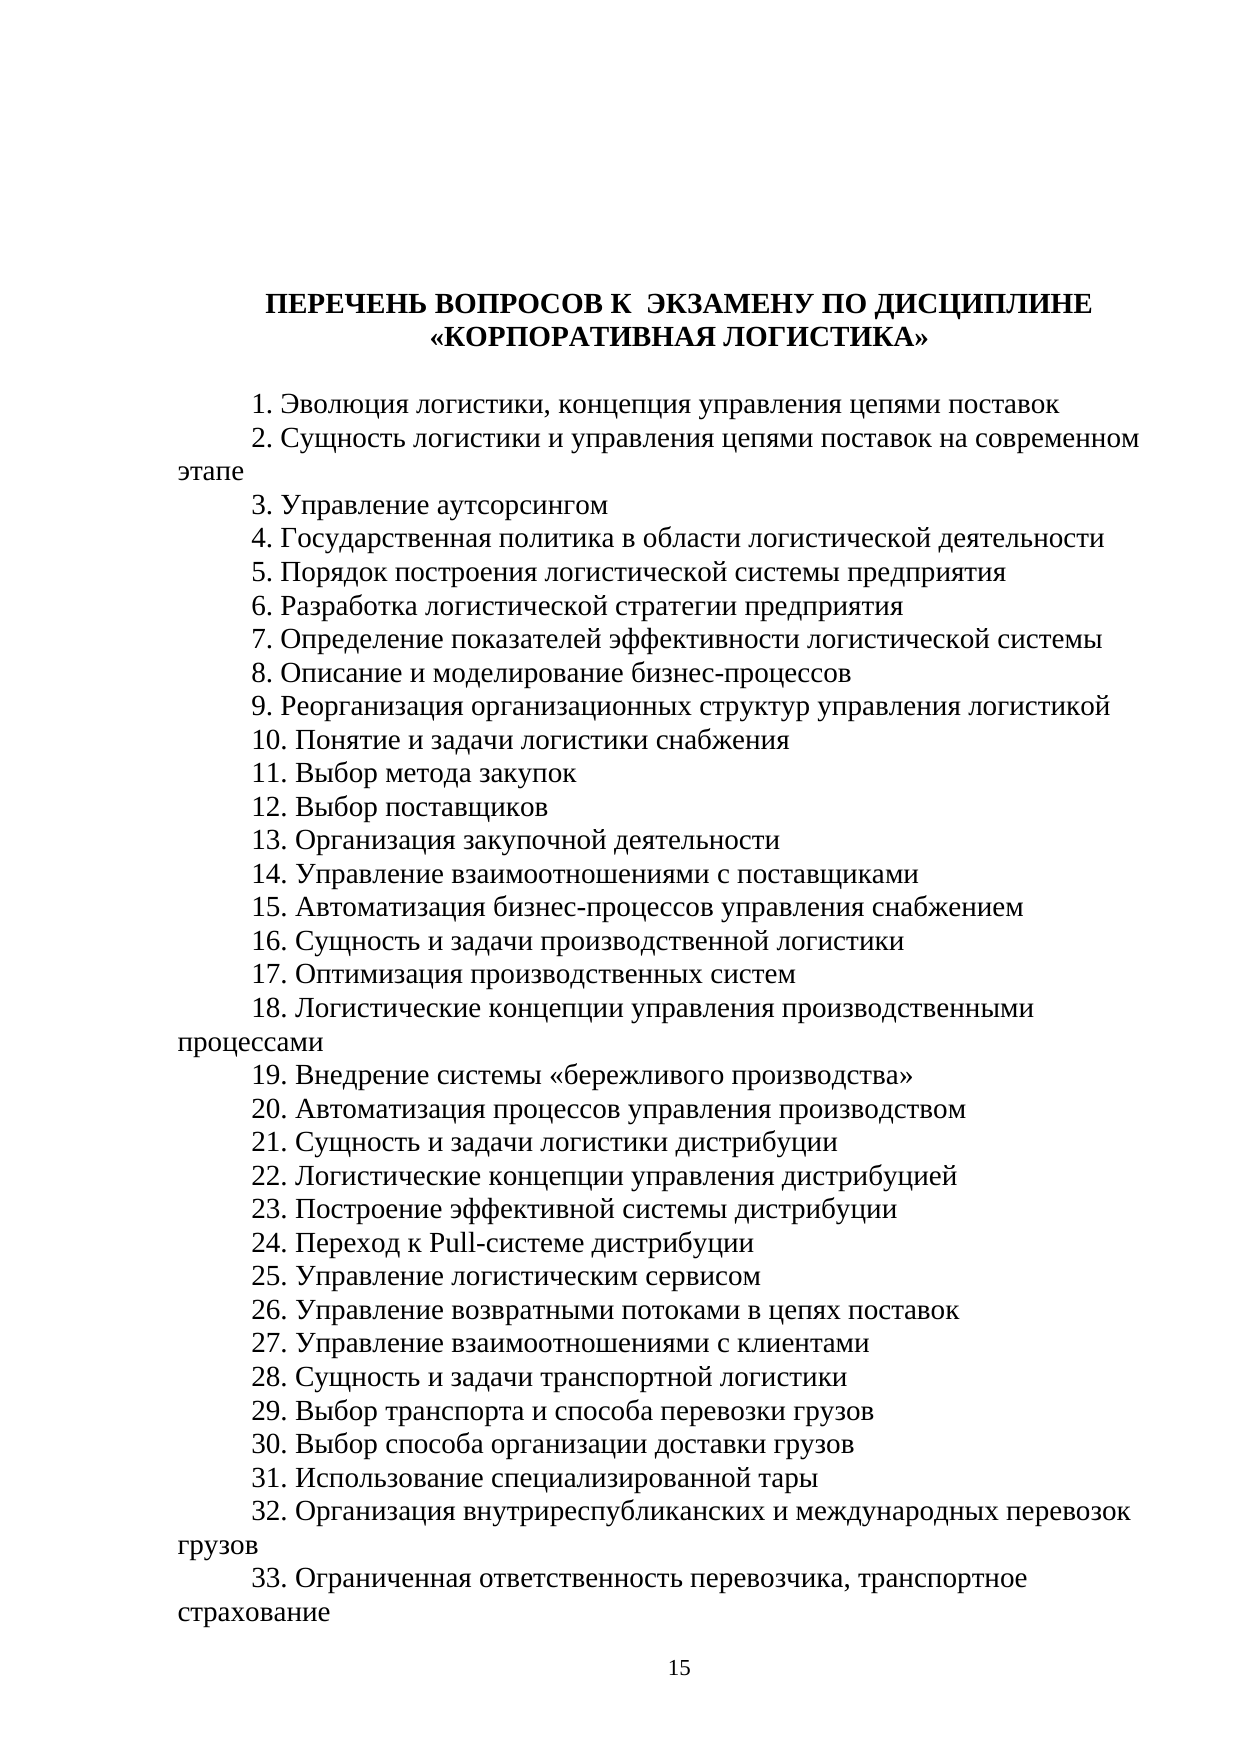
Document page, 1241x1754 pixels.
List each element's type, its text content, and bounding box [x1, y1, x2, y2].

text 22. Логистические концепции управления дистрибуцией [177, 1158, 1181, 1191]
text 13. Организация закупочной деятельности [177, 822, 1181, 856]
text 1. Эволюция логистики, концепция управления цепями поставок [177, 386, 1181, 420]
text 20. Автоматизация процессов управления производством [177, 1091, 1181, 1124]
text 6. Разработка логистической стратегии предприятия [177, 588, 1181, 621]
text 15. Автоматизация бизнес-процессов управления снабжением [177, 889, 1181, 923]
text 7. Определение показателей эффективности логистической системы [177, 621, 1181, 655]
text 23. Построение эффективной системы дистрибуции [177, 1191, 1181, 1225]
text 27. Управление взаимоотношениями с клиентами [177, 1326, 1181, 1359]
text 16. Сущность и задачи производственной логистики [177, 923, 1181, 957]
text 26. Управление возвратными потоками в цепях поставок [177, 1292, 1181, 1326]
text 2. Сущность логистики и управления цепями поставок на современном этапе [177, 420, 1181, 487]
text 30. Выбор способа организации доставки грузов [177, 1426, 1181, 1460]
text 3. Управление аутсорсингом [177, 487, 1181, 521]
text 8. Описание и моделирование бизнес-процессов [177, 655, 1181, 688]
text 9. Реорганизация организационных структур управления логистикой [177, 688, 1181, 722]
text 4. Государственная политика в области логистической деятельности [177, 521, 1181, 554]
text 31. Использование специализированной тары [177, 1460, 1181, 1493]
text 29. Выбор транспорта и способа перевозки грузов [177, 1393, 1181, 1426]
text 17. Оптимизация производственных систем [177, 957, 1181, 990]
text 18. Логистические концепции управления производственными процессами [177, 990, 1181, 1057]
text 14. Управление взаимоотношениями с поставщиками [177, 856, 1181, 889]
text 5. Порядок построения логистической системы предприятия [177, 554, 1181, 588]
text 32. Организация внутриреспубликанских и международных перевозок грузов [177, 1493, 1181, 1560]
text 24. Переход к Pull-системе дистрибуции [177, 1225, 1181, 1258]
text 19. Внедрение системы «бережливого производства» [177, 1057, 1181, 1091]
text 10. Понятие и задачи логистики снабжения [177, 722, 1181, 755]
text 25. Управление логистическим сервисом [177, 1258, 1181, 1292]
text 33. Ограниченная ответственность перевозчика, транспортное страхование [177, 1560, 1181, 1627]
text 28. Сущность и задачи транспортной логистики [177, 1359, 1181, 1393]
text 12. Выбор поставщиков [177, 789, 1181, 822]
text 11. Выбор метода закупок [177, 755, 1181, 789]
text «КОРПОРАТИВНАЯ ЛОГИСТИКА» [177, 319, 1181, 353]
text 21. Сущность и задачи логистики дистрибуции [177, 1124, 1181, 1158]
text ПЕРЕЧЕНЬ ВОПРОСОВ К ЭКЗАМЕНУ ПО ДИСЦИПЛИНЕ [177, 286, 1181, 319]
